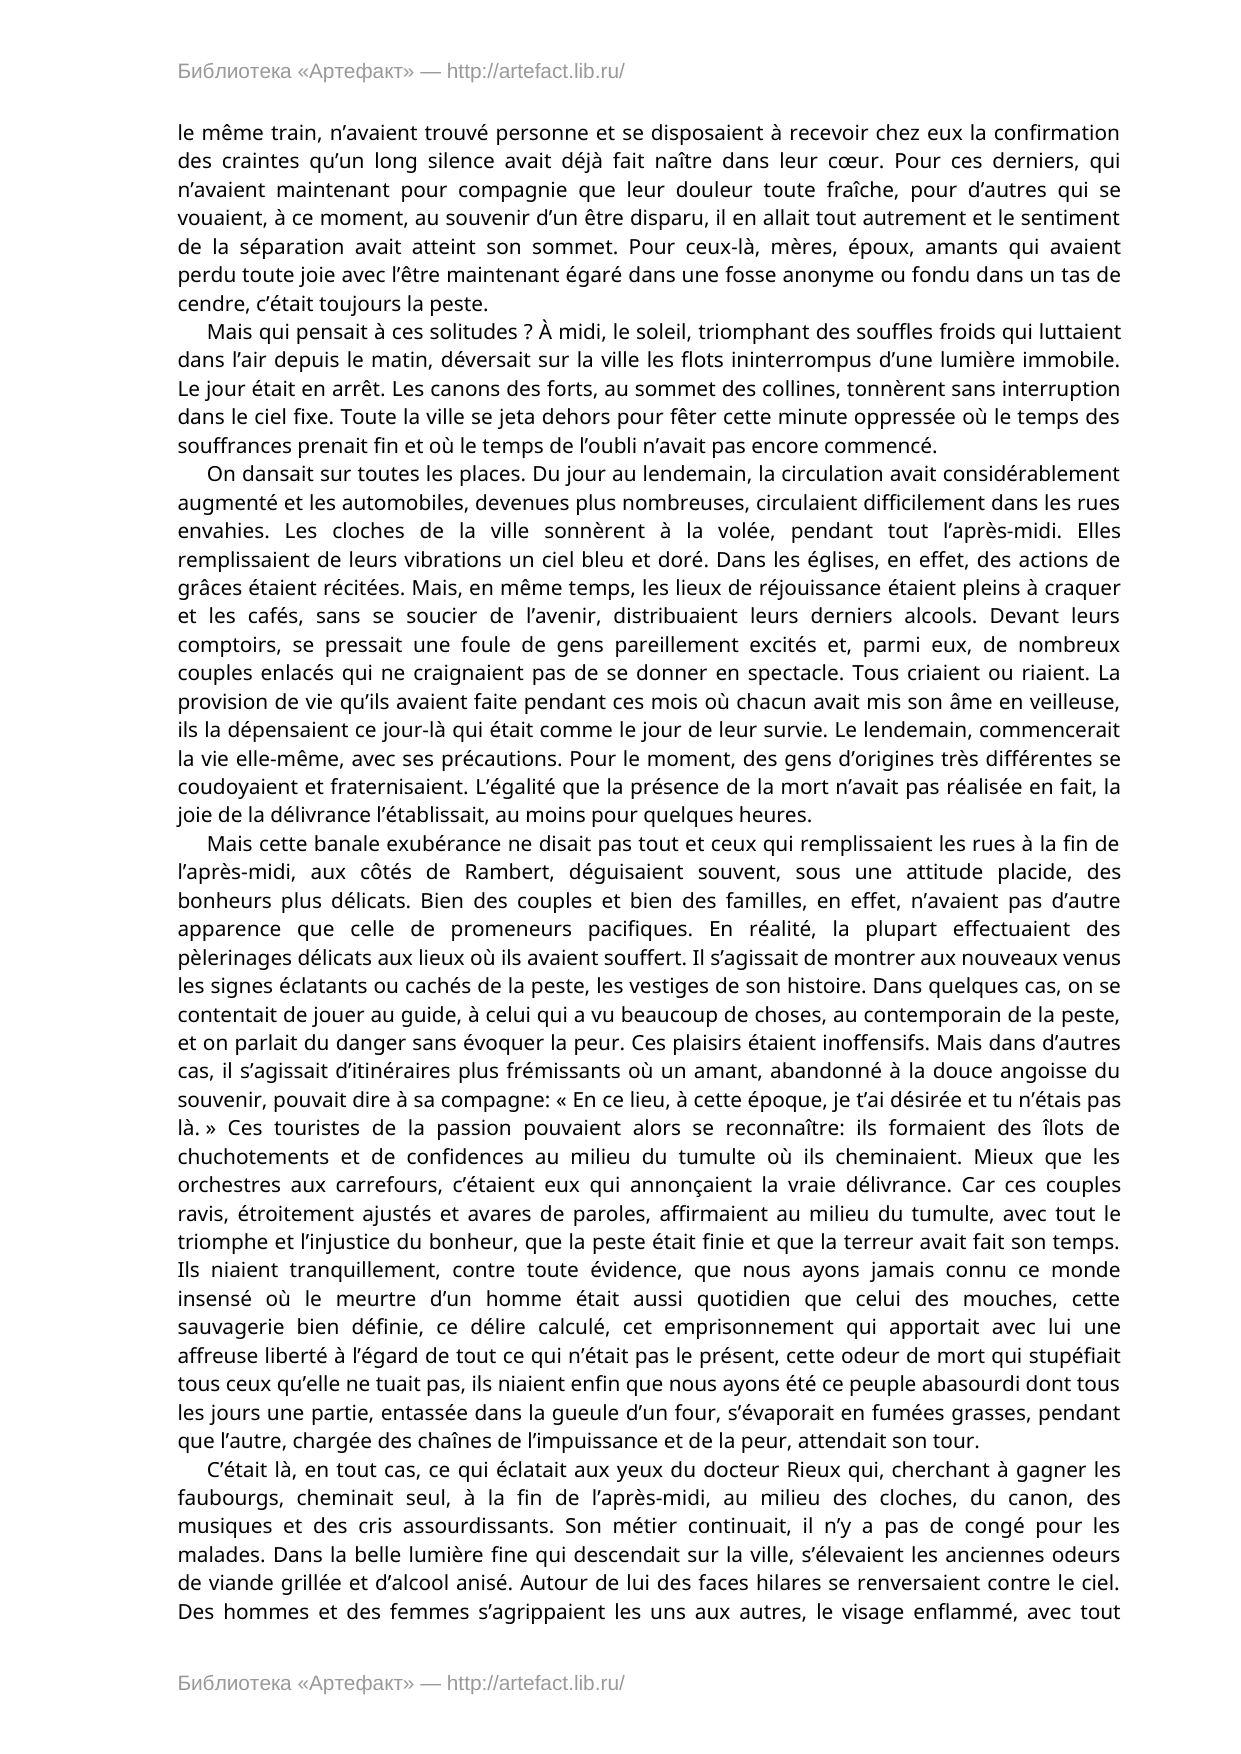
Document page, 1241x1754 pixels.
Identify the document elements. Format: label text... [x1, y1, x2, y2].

text On dansait sur toutes les places. Du jour au lendemain, la circulation avait considérablement augmenté et les automobiles, devenues plus nombreuses, circulaient difficilement dans les rues envahies. Les cloches de la ville sonnèrent à la volée, pendant tout l’après-midi. Elles remplissaient de leurs vibrations un ciel bleu et doré. Dans les églises, en effet, des actions de grâces étaient récitées. Mais, en même temps, les lieux de réjouissance étaient pleins à craquer et les cafés, sans se soucier de l’avenir, distribuaient leurs derniers alcools. Devant leurs comptoirs, se pressait une foule de gens pareillement excités et, parmi eux, de nombreux couples enlacés qui ne craignaient pas de se donner en spectacle. Tous criaient ou riaient. La provision de vie qu’ils avaient faite pendant ces mois où chacun avait mis son âme en veilleuse, ils la dépensaient ce jour-là qui était comme le jour de leur survie. Le lendemain, commencerait la vie elle-même, avec ses précautions. Pour le moment, des gens d’origines très différentes se coudoyaient et fraternisaient. L’égalité que la présence de la mort n’avait pas réalisée en fait, la joie de la délivrance l’établissait, au moins pour quelques heures. [177, 459, 1122, 829]
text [177, 1455, 1122, 1625]
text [177, 118, 1122, 317]
text Mais qui pensait à ces solitudes ? À midi, le soleil, triomphant des souffles froids qui luttaient dans l’air depuis le matin, déversait sur la ville les flots ininterrompus d’une lumière immobile. Le jour était en arrêt. Les canons des forts, au sommet des collines, tonnèrent sans interruption dans le ciel fixe. Toute la ville se jeta dehors pour fêter cette minute oppressée où le temps des souffrances prenait fin et où le temps de l’oubli n’avait pas encore commencé. [177, 317, 1122, 459]
text Mais cette banale exubérance ne disait pas tout et ceux qui remplissaient les rues à la fin de l’après-midi, aux côtés de Rambert, déguisaient souvent, sous une attitude placide, des bonheurs plus délicats. Bien des couples et bien des familles, en effet, n’avaient pas d’autre apparence que celle de promeneurs pacifiques. En réalité, la plupart effectuaient des pèlerinages délicats aux lieux où ils avaient souffert. Il s’agissait de montrer aux nouveaux venus les signes éclatants ou cachés de la peste, les vestiges de son histoire. Dans quelques cas, on se contentait de jouer au guide, à celui qui a vu beaucoup de choses, au contemporain de la peste, et on parlait du danger sans évoquer la peur. Ces plaisirs étaient inoffensifs. Mais dans d’autres cas, il s’agissait d’itinéraires plus frémissants où un amant, abandonné à la douce angoisse du souvenir, pouvait dire à sa compagne: « En ce lieu, à cette époque, je t’ai désirée et tu n’étais pas là. » Ces touristes de la passion pouvaient alors se reconnaître: ils formaient des îlots de chuchotements et de confidences au milieu du tumulte où ils cheminaient. Mieux que les orchestres aux carrefours, c’étaient eux qui annonçaient la vraie délivrance. Car ces couples ravis, étroitement ajustés et avares de paroles, affirmaient au milieu du tumulte, avec tout le triomphe et l’injustice du bonheur, que la peste était finie et que la terreur avait fait son temps. Ils niaient tranquillement, contre toute évidence, que nous ayons jamais connu ce monde insensé où le meurtre d’un homme était aussi quotidien que celui des mouches, cette sauvagerie bien définie, ce délire calculé, cet emprisonnement qui apportait avec lui une affreuse liberté à l’égard de tout ce qui n’était pas le présent, cette odeur de mort qui stupéfiait tous ceux qu’elle ne tuait pas, ils niaient enfin que nous ayons été ce peuple abasourdi dont tous les jours une partie, entassée dans la gueule d’un four, s’évaporait en fumées grasses, pendant que l’autre, chargée des chaînes de l’impuissance et de la peur, attendait son tour. [177, 829, 1122, 1455]
